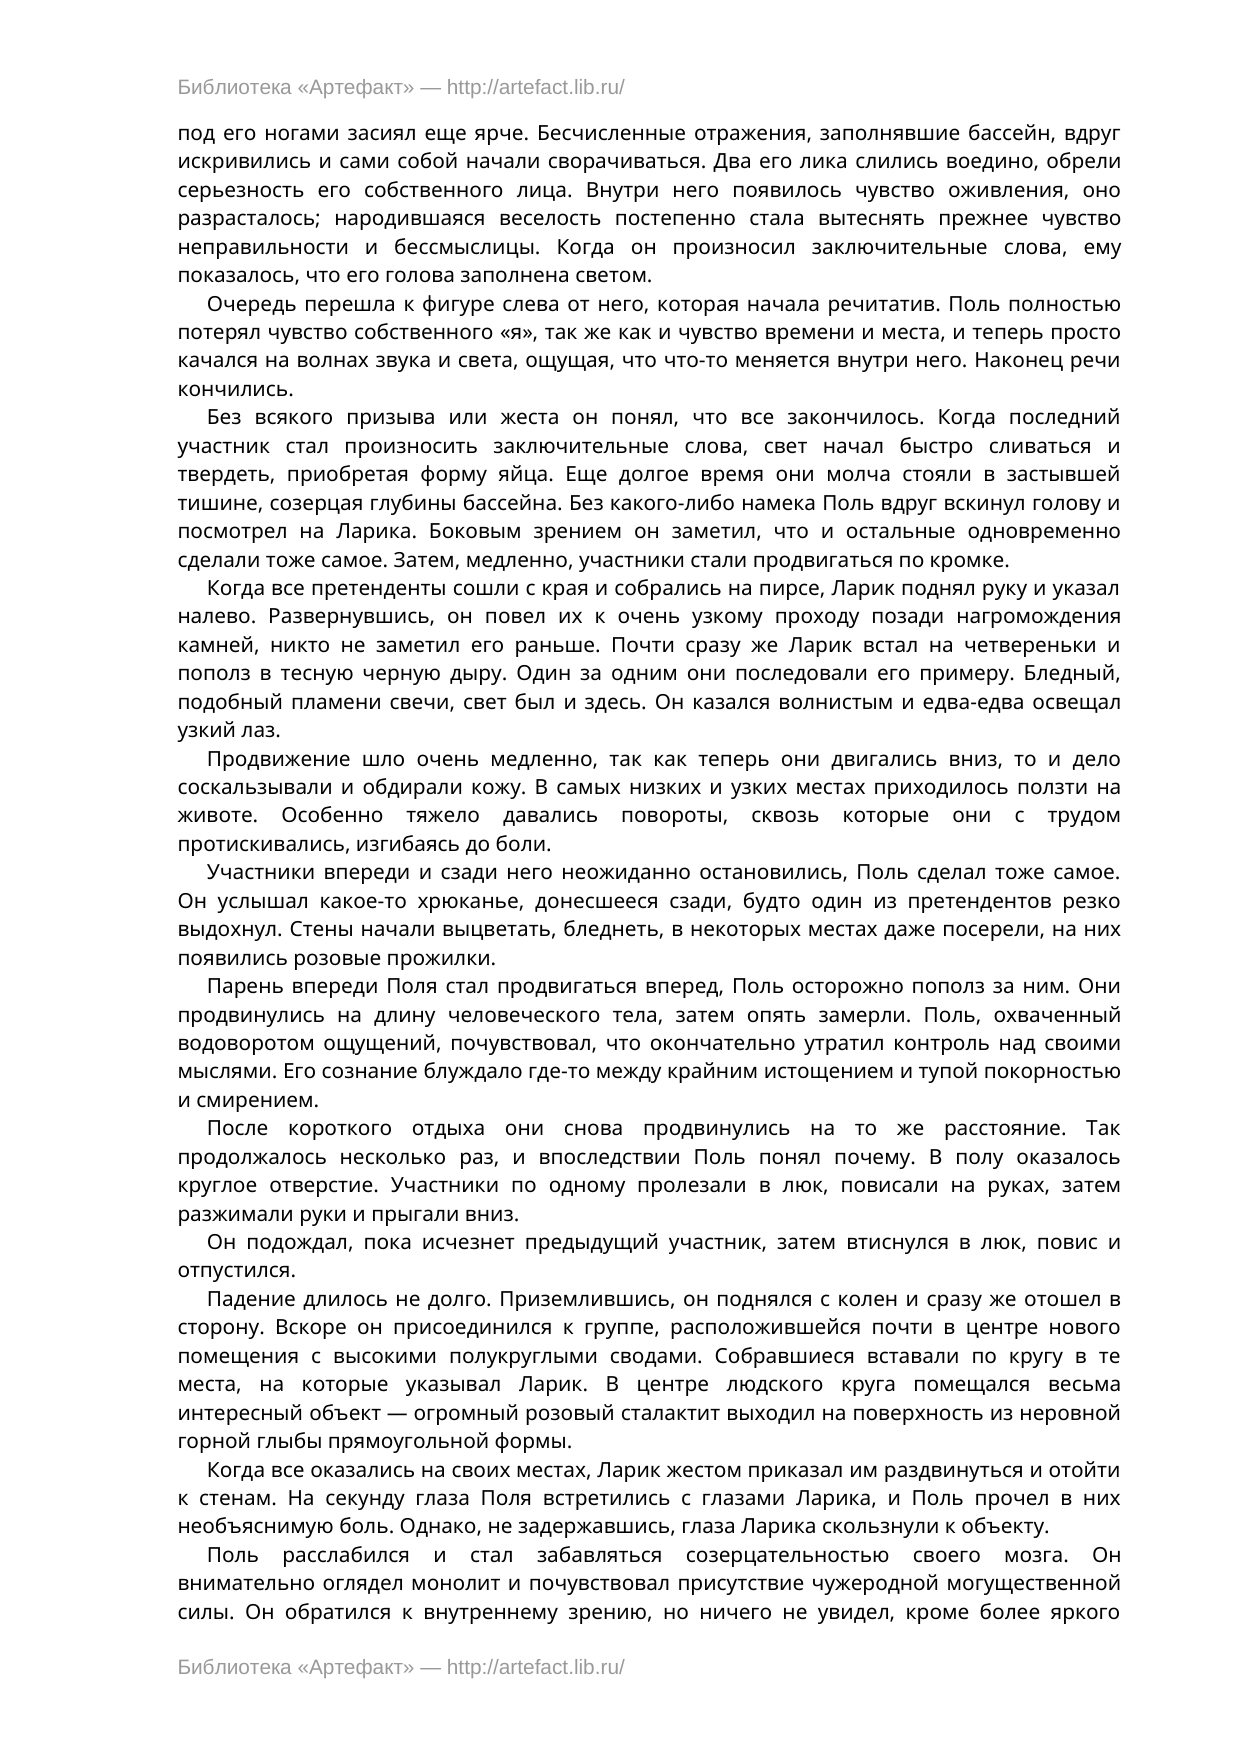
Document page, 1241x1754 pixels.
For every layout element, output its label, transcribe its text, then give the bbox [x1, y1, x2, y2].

text Когда все оказались на своих местах, Ларик жестом приказал им раздвинуться и отойти к стенам. На секунду глаза Поля встретились с глазами Ларика, и Поль прочел в них необъяснимую боль. Однако, не задержавшись, глаза Ларика скользнули к объекту. [177, 1455, 1122, 1540]
text Очередь перешла к фигуре слева от него, которая начала речитатив. Поль полностью потерял чувство собственного «я», так же как и чувство времени и места, и теперь просто качался на волнах звука и света, ощущая, что что-то меняется внутри него. Наконец речи кончились. [177, 289, 1122, 402]
text Падение длилось не долго. Приземлившись, он поднялся с колен и сразу же отошел в сторону. Вскоре он присоединился к группе, расположившейся почти в центре нового помещения с высокими полукруглыми сводами. Собравшиеся вставали по кругу в те места, на которые указывал Ларик. В центре людского круга помещался весьма интересный объект — огромный розовый сталактит выходил на поверхность из неровной горной глыбы прямоугольной формы. [177, 1284, 1122, 1455]
text Продвижение шло очень медленно, так как теперь они двигались вниз, то и дело соскальзывали и обдирали кожу. В самых низких и узких местах приходилось ползти на животе. Особенно тяжело давались повороты, сквозь которые они с трудом протискивались, изгибаясь до боли. [177, 744, 1122, 857]
text Без всякого призыва или жеста он понял, что все закончилось. Когда последний участник стал произносить заключительные слова, свет начал быстро сливаться и твердеть, приобретая форму яйца. Еще долгое время они молча стояли в застывшей тишине, созерцая глубины бассейна. Без какого-либо намека Поль вдруг вскинул голову и посмотрел на Ларика. Боковым зрением он заметил, что и остальные одновременно сделали тоже самое. Затем, медленно, участники стали продвигаться по кромке. [177, 402, 1122, 573]
text Когда все претенденты сошли с края и собрались на пирсе, Ларик поднял руку и указал налево. Развернувшись, он повел их к очень узкому проходу позади нагромождения камней, никто не заметил его раньше. Почти сразу же Ларик встал на четвереньки и пополз в тесную черную дыру. Один за одним они последовали его примеру. Бледный, подобный пламени свечи, свет был и здесь. Он казался волнистым и едва-едва освещал узкий лаз. [177, 573, 1122, 744]
text Он подождал, пока исчезнет предыдущий участник, затем втиснулся в люк, повис и отпустился. [177, 1227, 1122, 1284]
text Парень впереди Поля стал продвигаться вперед, Поль осторожно пополз за ним. Они продвинулись на длину человеческого тела, затем опять замерли. Поль, охваченный водоворотом ощущений, почувствовал, что окончательно утратил контроль над своими мыслями. Его сознание блуждало где-то между крайним истощением и тупой покорностью и смирением. [177, 971, 1122, 1113]
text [177, 1540, 1122, 1625]
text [177, 118, 1122, 289]
text Участники впереди и сзади него неожиданно остановились, Поль сделал тоже самое. Он услышал какое-то хрюканье, донесшееся сзади, будто один из претендентов резко выдохнул. Стены начали выцветать, бледнеть, в некоторых местах даже посерели, на них появились розовые прожилки. [177, 857, 1122, 971]
text После короткого отдыха они снова продвинулись на то же расстояние. Так продолжалось несколько раз, и впоследствии Поль понял почему. В полу оказалось круглое отверстие. Участники по одному пролезали в люк, повисали на руках, затем разжимали руки и прыгали вниз. [177, 1113, 1122, 1227]
